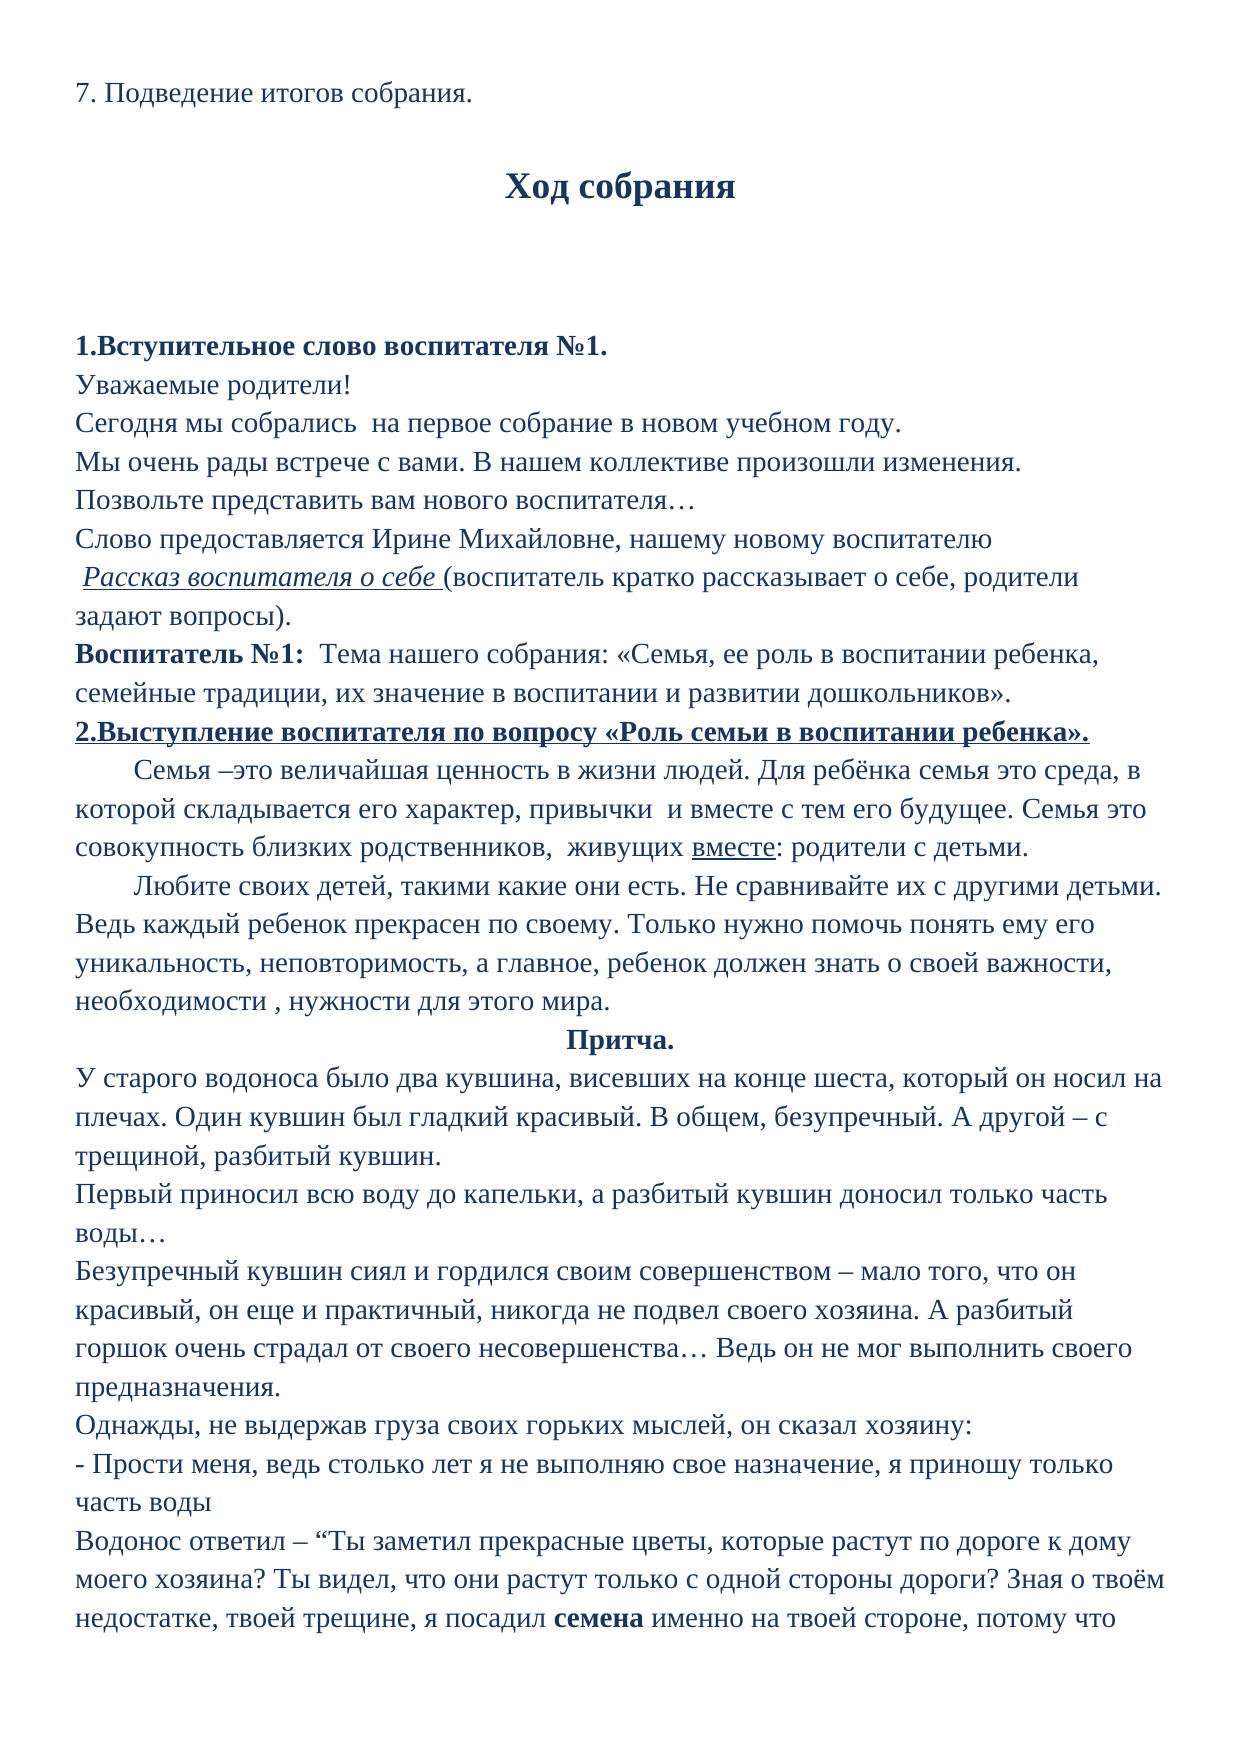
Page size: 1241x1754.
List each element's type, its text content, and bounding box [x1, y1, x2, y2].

text Сегодня мы собрались на первое собрание в новом учебном году. [75, 405, 1165, 439]
text Первый приносил всю воду до капельки, а разбитый кувшин доносил только часть воды… [75, 1176, 1165, 1248]
text 1.Вступительное слово воспитателя №1. [75, 328, 1165, 362]
text Позвольте представить вам нового воспитателя… [75, 482, 1165, 516]
text 7. Подведение итогов собрания. [75, 75, 1165, 108]
text Слово предоставляется Ирине Михайловне, нашему новому воспитателю [75, 521, 1165, 554]
text Семья –это величайшая ценность в жизни людей. Для ребёнка семья это среда, в которой складывается его характер, привычки и вместе с тем его будущее. Семья это совокупность близких родственников, живущих вместе: родители с детьми. [75, 752, 1165, 863]
text Безупречный кувшин сиял и гордился своим совершенством – мало того, что он красивый, он еще и практичный, никогда не подвел своего хозяина. А разбитый горшок очень страдал от своего несовершенства… Ведь он не мог выполнить своего предназначения. [75, 1253, 1165, 1402]
text Притча. [75, 1022, 1165, 1056]
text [75, 1523, 1165, 1634]
text Рассказ воспитателя о себе (воспитатель кратко рассказывает о себе, родители задают вопросы). [75, 559, 1165, 632]
text У старого водоноса было два кувшина, висевших на конце шеста, который он носил на плечах. Один кувшин был гладкий красивый. В общем, безупречный. А другой – с трещиной, разбитый кувшин. [75, 1061, 1165, 1171]
text Ход собрания [75, 163, 1165, 206]
text Уважаемые родители! [75, 367, 1165, 400]
text - Прости меня, ведь столько лет я не выполняю свое назначение, я приношу только часть воды [75, 1446, 1165, 1518]
text Мы очень рады встрече с вами. В нашем коллективе произошли изменения. [75, 444, 1165, 477]
text Однажды, не выдержав груза своих горьких мыслей, он сказал хозяину: [75, 1407, 1165, 1441]
text Любите своих детей, такими какие они есть. Не сравнивайте их с другими детьми. Ведь каждый ребенок прекрасен по своему. Только нужно помочь понять ему его уникальность, неповторимость, а главное, ребенок должен знать о своей важности, необходимости , нужности для этого мира. [75, 868, 1165, 1017]
text Воспитатель №1: Тема нашего собрания: «Семья, ее роль в воспитании ребенка, семейные традиции, их значение в воспитании и развитии дошкольников». [75, 637, 1165, 709]
text 2.Выступление воспитателя по вопросу «Роль семьи в воспитании ребенка». [75, 714, 1165, 747]
